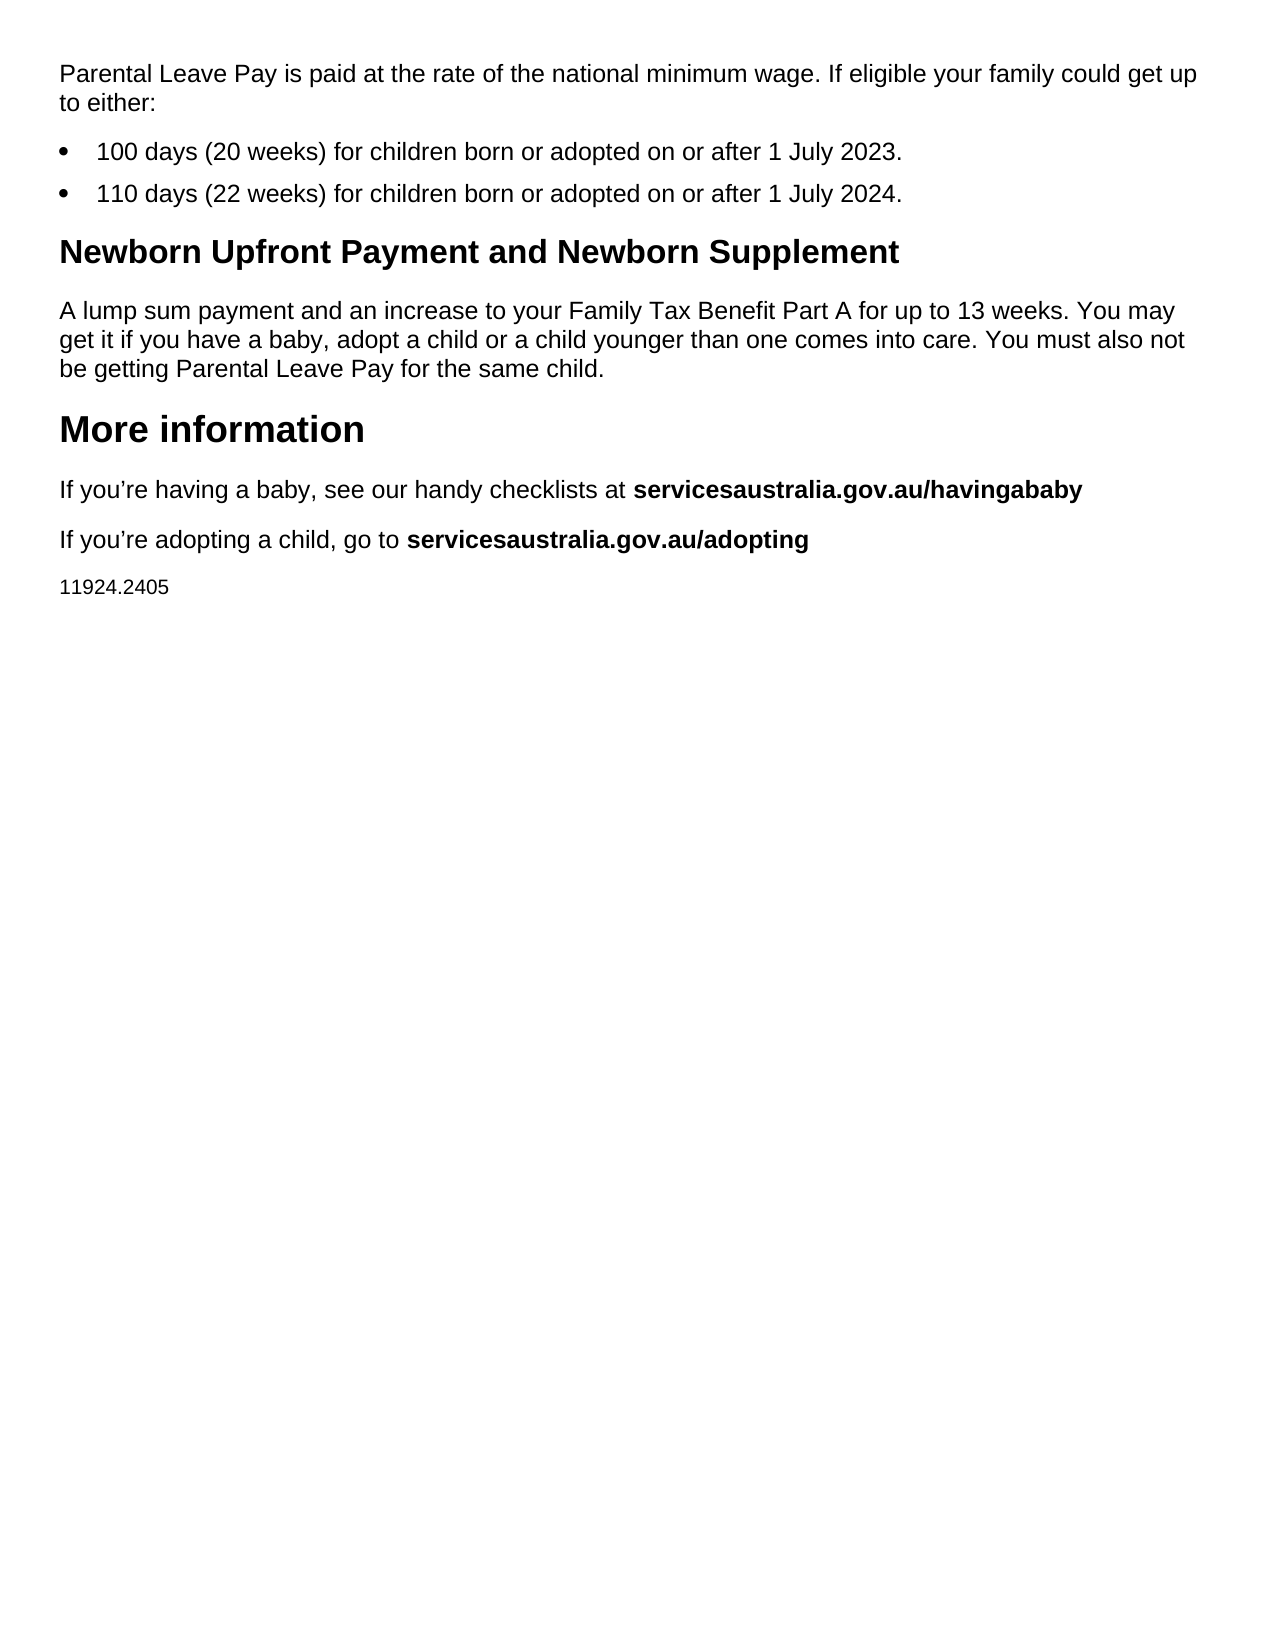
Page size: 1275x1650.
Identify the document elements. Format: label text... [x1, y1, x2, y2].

text Parental Leave Pay is paid at the rate of the national minimum wage. If eligible your family could get up to either: [59, 59, 1216, 117]
list 110 days (22 weeks) for children born or adopted on or after 1 July 2024. [59, 179, 1216, 208]
subtitle More information [59, 407, 1216, 450]
list 100 days (20 weeks) for children born or adopted on or after 1 July 2023. [59, 137, 1216, 166]
text A lump sum payment and an increase to your Family Tax Benefit Part A for up to 13 weeks. You may get it if you have a baby, adopt a child or a child younger than one comes into care. You must also not be getting Parental Leave Pay for the same child. [59, 296, 1216, 382]
text 11924.2405 [59, 574, 1216, 598]
text If you’re adopting a child, go to servicesaustralia.gov.au/adopting [59, 525, 1216, 554]
subtitle Newborn Upfront Payment and Newborn Supplement [59, 233, 1216, 271]
text If you’re having a baby, see our handy checklists at servicesaustralia.gov.au/havingababy [59, 475, 1216, 504]
